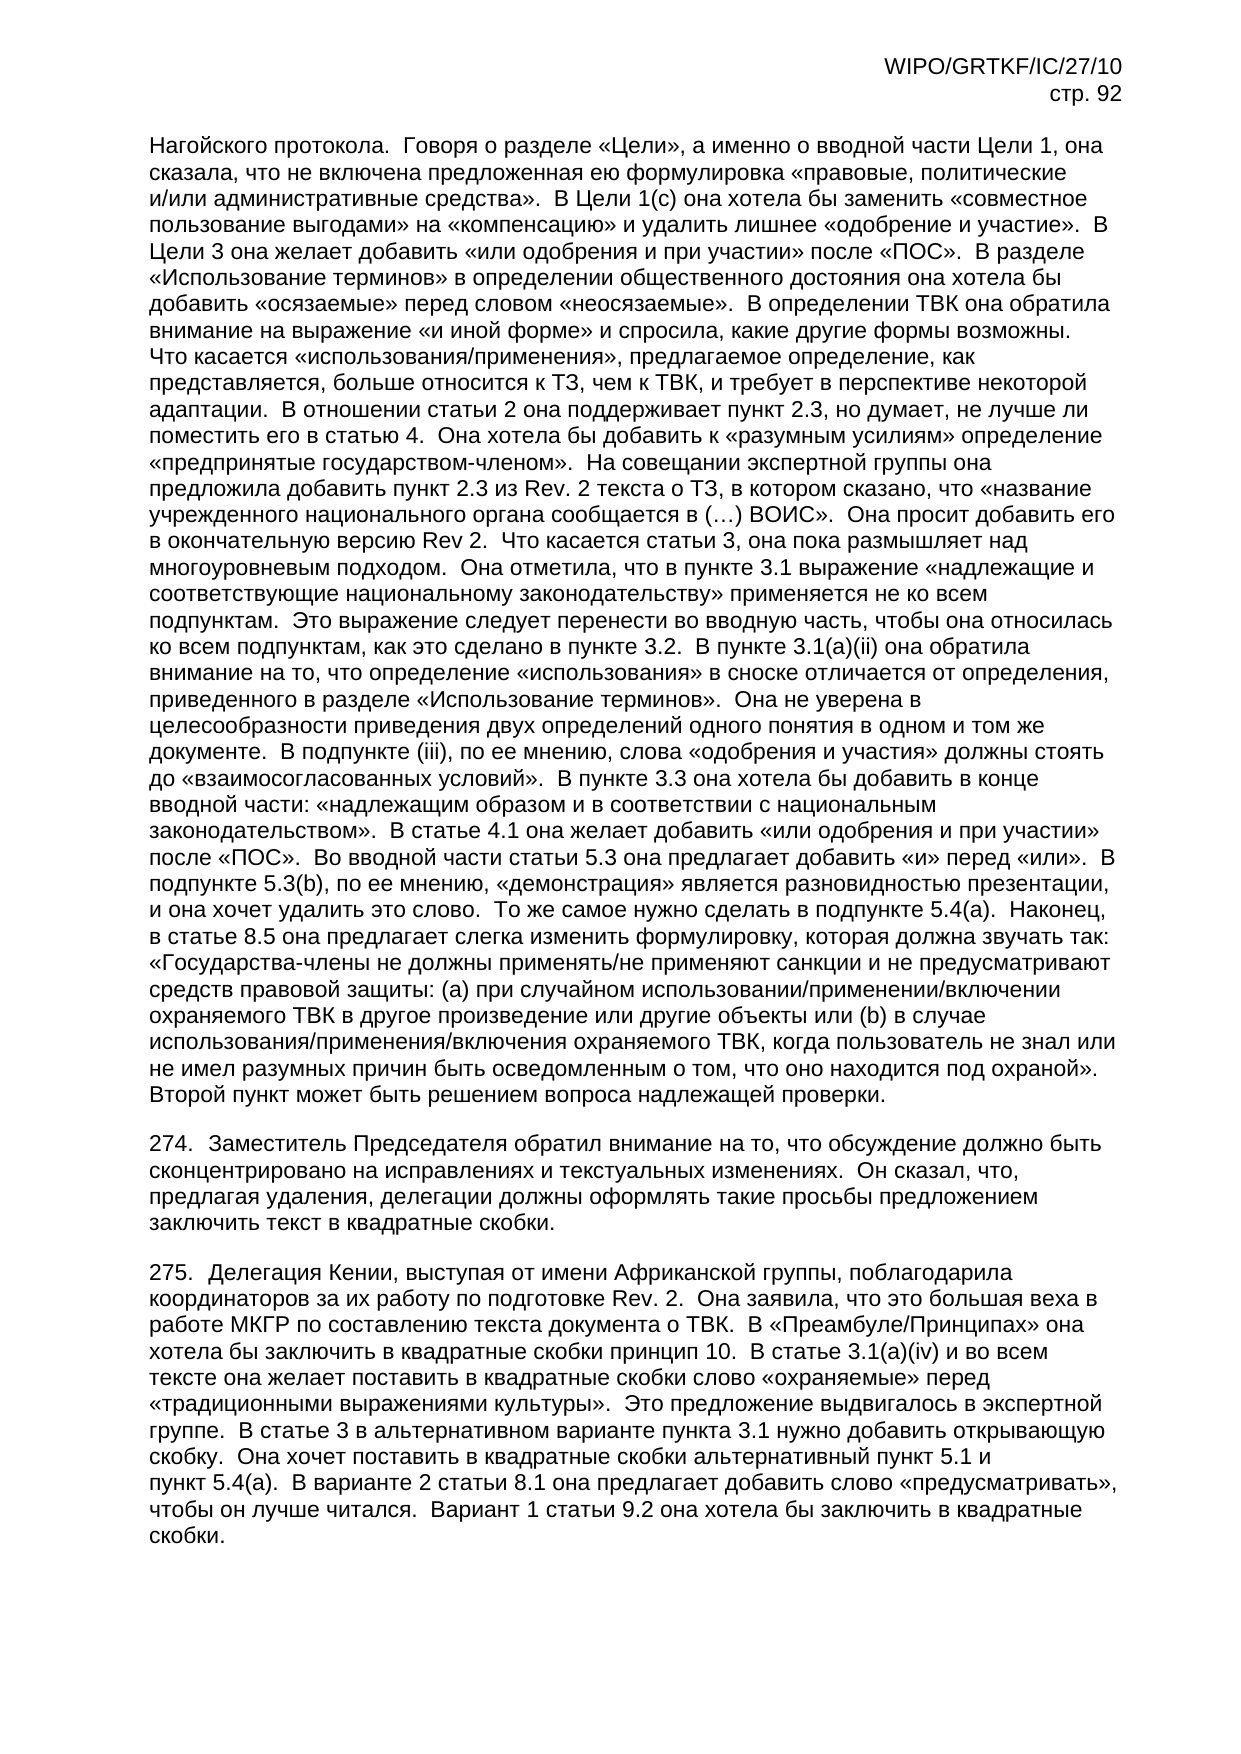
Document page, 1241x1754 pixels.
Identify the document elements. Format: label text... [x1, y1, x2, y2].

text Заместитель Председателя обратил внимание на то, что обсуждение должно быть сконцентрировано на исправлениях и текстуальных изменениях. Он сказал, что, предлагая удаления, делегации должны оформлять такие просьбы предложением заключить текст в квадратные скобки. [149, 1130, 1122, 1236]
text Делегация Кении, выступая от имени Африканской группы, поблагодарила координаторов за их работу по подготовке Rev. 2. Она заявила, что это большая веха в работе МКГР по составлению текста документа о ТВК. В «Преамбуле/Принципах» она хотела бы заключить в квадратные скобки принцип 10. В статье 3.1(a)(iv) и во всем тексте она желает поставить в квадратные скобки слово «охраняемые» перед «традиционными выражениями культуры». Это предложение выдвигалось в экспертной группе. В статье 3 в альтернативном варианте пункта 3.1 нужно добавить открывающую скобку. Она хочет поставить в квадратные скобки альтернативный пункт 5.1 и пункт 5.4(a). В варианте 2 статьи 8.1 она предлагает добавить слово «предусматривать», чтобы он лучше читался. Вариант 1 статьи 9.2 она хотела бы заключить в квадратные скобки. [149, 1258, 1122, 1548]
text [149, 132, 1122, 1107]
